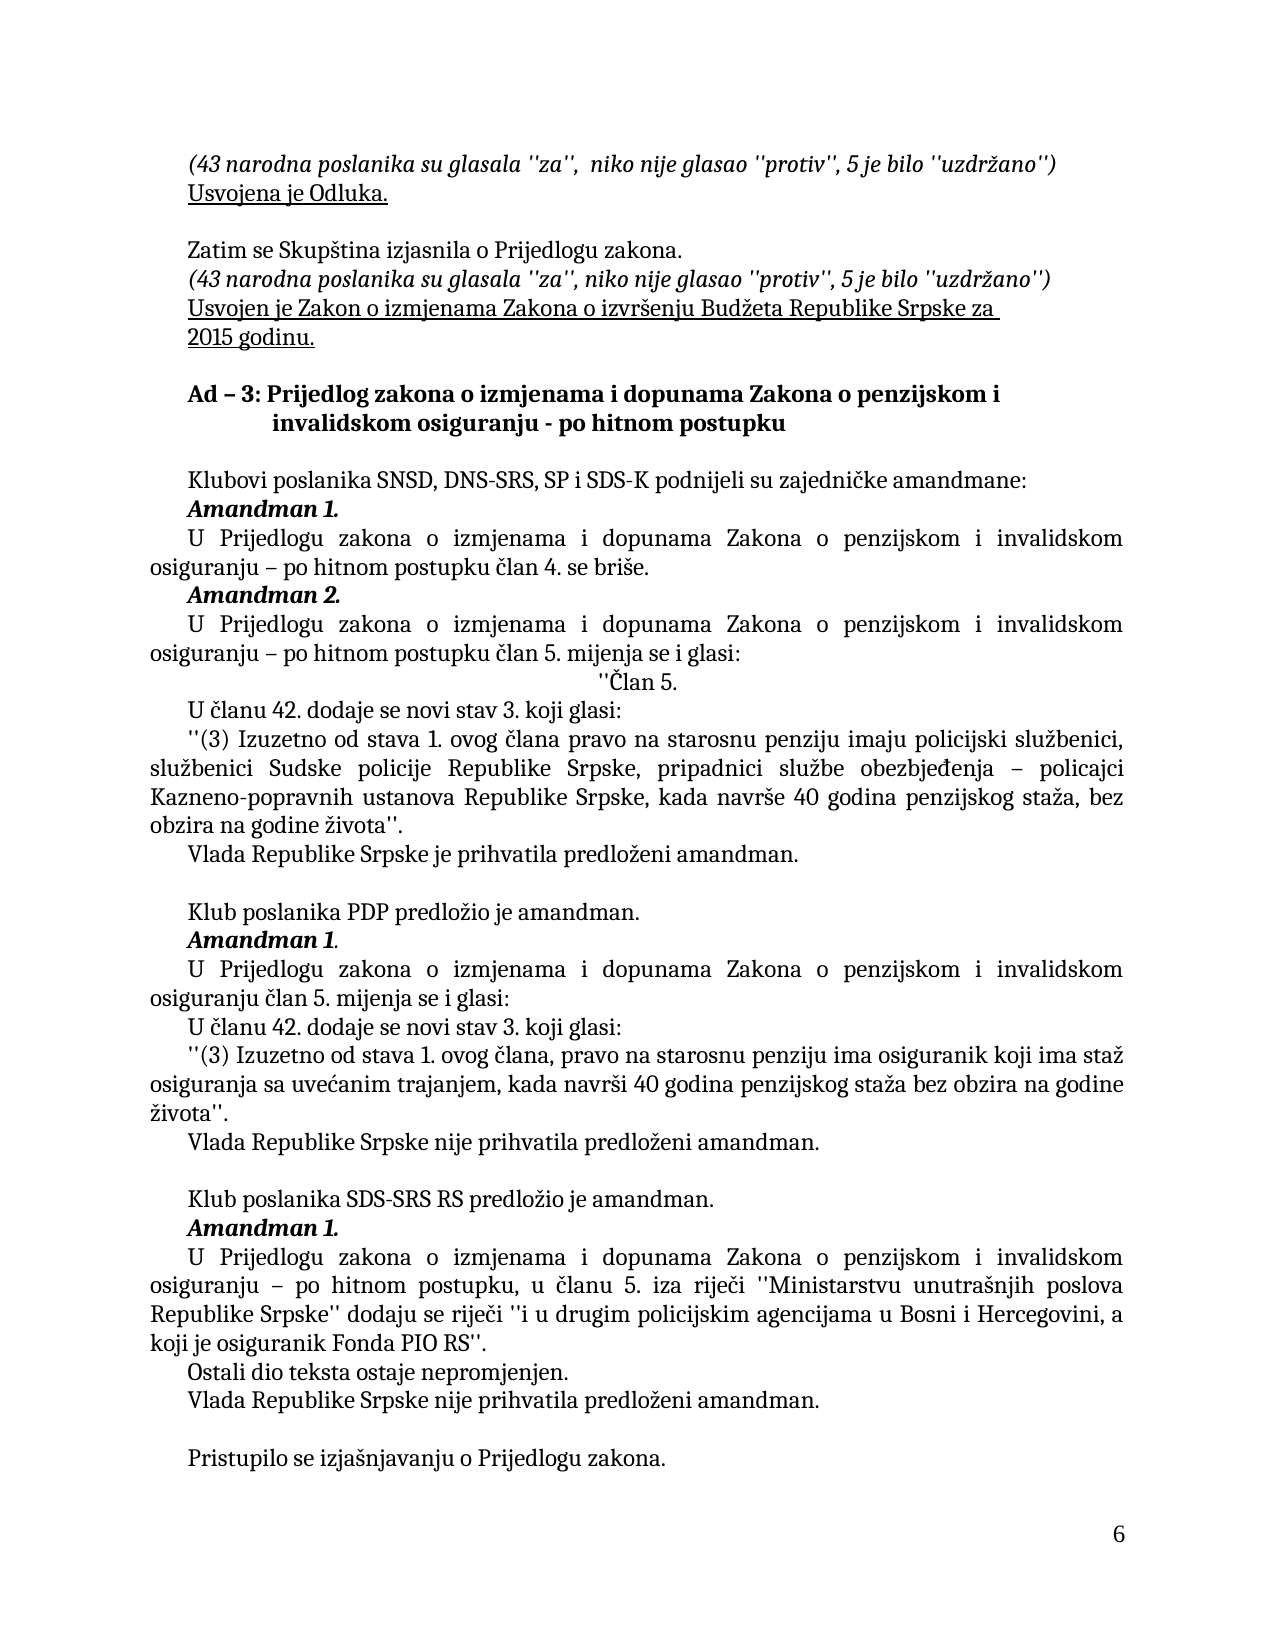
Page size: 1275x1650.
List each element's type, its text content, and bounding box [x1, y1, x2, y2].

text (43 narodna poslanika su glasala ''za'', niko nije glasao ''protiv'', 5 je bilo ''uzdržano'') [150, 265, 1125, 294]
text Vlada Republike Srpske nije prihvatila predloženi amandman. [150, 1386, 1125, 1415]
text Amandman 2. [150, 581, 1125, 610]
text invalidskom osiguranju - po hitnom postupku [150, 409, 1125, 437]
text Pristupilo se izjašnjavanju o Prijedlogu zakona. [150, 1444, 1125, 1472]
text Amandman 1. [150, 495, 1125, 524]
text Usvojena je Odluka. [150, 179, 1125, 207]
text U Prijedlogu zakona o izmjenama i dopunama Zakona o penzijskom i invalidskom osiguranju – po hitnom postupku član 4. se briše. [150, 524, 1125, 581]
text Ad – 3: Prijedlog zakona o izmjenama i dopunama Zakona o penzijskom i [150, 380, 1125, 409]
text U članu 42. dodaje se novi stav 3. koji glasi: [150, 696, 1125, 725]
text Vlada Republike Srpske nije prihvatila predloženi amandman. [150, 1127, 1125, 1156]
text Amandman 1. [150, 1214, 1125, 1242]
text U Prijedlogu zakona o izmjenama i dopunama Zakona o penzijskom i invalidskom osiguranju – po hitnom postupku član 5. mijenja se i glasi: [150, 610, 1125, 667]
text Klub poslanika PDP predložio je amandman. [150, 897, 1125, 926]
text ''(3) Izuzetno od stava 1. ovog člana, pravo na starosnu penziju ima osiguranik koji ima staž osiguranja sa uvećanim trajanjem, kada navrši 40 godina penzijskog staža bez obzira na godine života''. [150, 1041, 1125, 1127]
text (43 narodna poslanika su glasala ''za'', niko nije glasao ''protiv'', 5 je bilo ''uzdržano'') [150, 150, 1125, 179]
text Amandman 1. [150, 926, 1125, 955]
text U Prijedlogu zakona o izmjenama i dopunama Zakona o penzijskom i invalidskom osiguranju član 5. mijenja se i glasi: [150, 955, 1125, 1012]
text Ostali dio teksta ostaje nepromjenjen. [150, 1357, 1125, 1386]
text Vlada Republike Srpske je prihvatila predloženi amandman. [150, 840, 1125, 869]
text Zatim se Skupština izjasnila o Prijedlogu zakona. [150, 236, 1125, 265]
text Klub poslanika SDS-SRS RS predložio je amandman. [150, 1185, 1125, 1214]
text ''(3) Izuzetno od stava 1. ovog člana pravo na starosnu penziju imaju policijski službenici, službenici Sudske policije Republike Srpske, pripadnici službe obezbjeđenja – policajci Kazneno-popravnih ustanova Republike Srpske, kada navrše 40 godina penzijskog staža, bez obzira na godine života''. [150, 725, 1125, 840]
text Klubovi poslanika SNSD, DNS-SRS, SP i SDS-K podnijeli su zajedničke amandmane: [150, 466, 1125, 495]
text Usvojen je Zakon o izmjenama Zakona o izvršenju Budžeta Republike Srpske za [150, 294, 1125, 322]
text U članu 42. dodaje se novi stav 3. koji glasi: [150, 1012, 1125, 1041]
text U Prijedlogu zakona o izmjenama i dopunama Zakona o penzijskom i invalidskom osiguranju – po hitnom postupku, u članu 5. iza riječi ''Ministarstvu unutrašnjih poslova Republike Srpske'' dodaju se riječi ''i u drugim policijskim agencijama u Bosni i Hercegovini, a koji je osiguranik Fonda PIO RS''. [150, 1242, 1125, 1357]
text 2015 godinu. [150, 322, 1125, 351]
text ''Član 5. [150, 667, 1125, 696]
